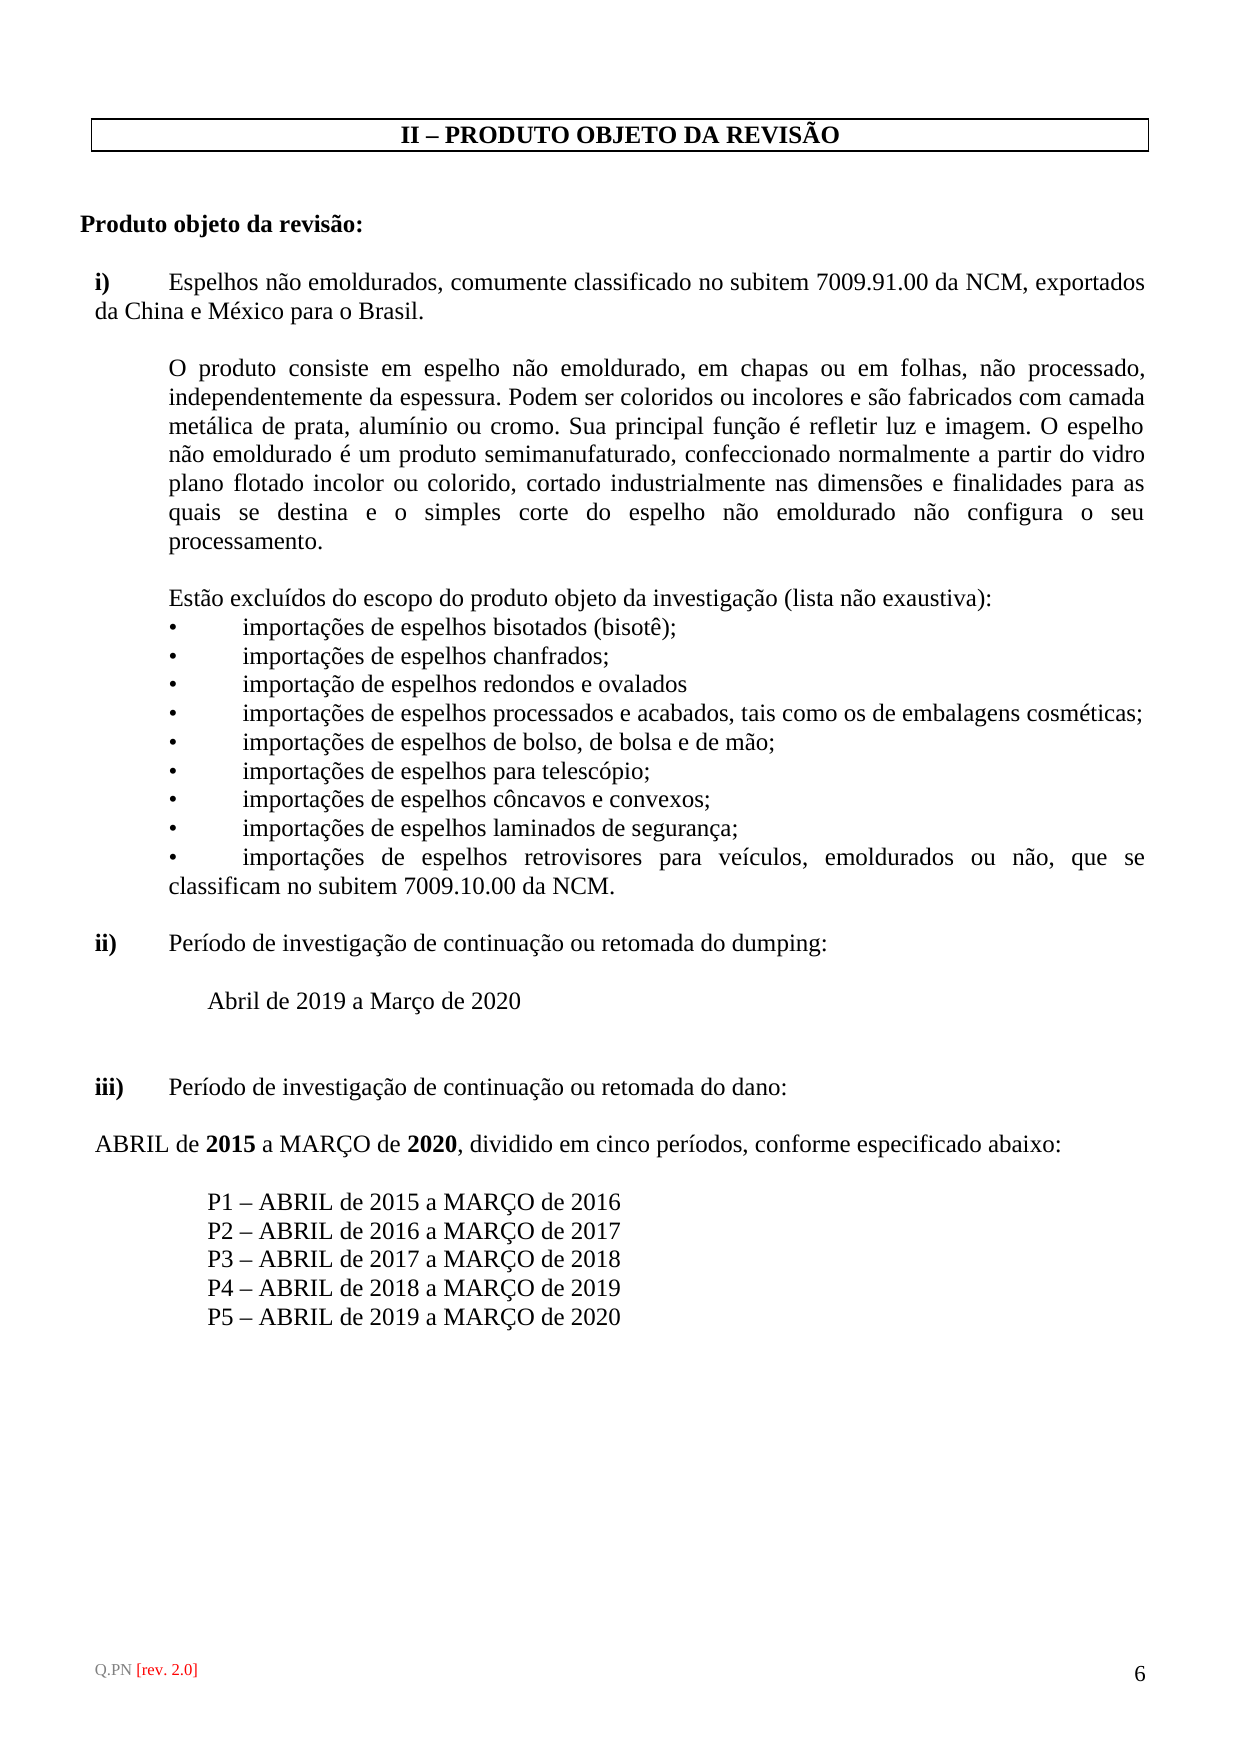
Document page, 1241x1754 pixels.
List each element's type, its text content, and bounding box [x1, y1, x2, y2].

text • importações de espelhos côncavos e convexos; [168, 784, 1146, 813]
text • importações de espelhos bisotados (bisotê); [168, 612, 1146, 641]
text P5 – ABRIL de 2019 a MARÇO de 2020 [207, 1302, 1146, 1331]
text • importações de espelhos processados e acabados, tais como os de embalagens cosméticas; [168, 698, 1146, 727]
text ABRIL de 2015 a MARÇO de 2020, dividido em cinco períodos, conforme especificado abaixo: [94, 1129, 1146, 1158]
text P2 – ABRIL de 2016 a MARÇO de 2017 [207, 1216, 1146, 1244]
text Abril de 2019 a Março de 2020 [207, 986, 1146, 1014]
text • importações de espelhos de bolso, de bolsa e de mão; [168, 727, 1146, 756]
text O produto consiste em espelho não emoldurado, em chapas ou em folhas, não processado, independentemente da espessura. Podem ser coloridos ou incolores e são fabricados com camada metálica de prata, alumínio ou cromo. Sua principal função é refletir luz e imagem. O espelho não emoldurado é um produto semimanufaturado, confeccionado normalmente a partir do vidro plano flotado incolor ou colorido, cortado industrialmente nas dimensões e finalidades para as quais se destina e o simples corte do espelho não emoldurado não configura o seu processamento. [168, 353, 1146, 554]
text i) Espelhos não emoldurados, comumente classificado no subitem 7009.91.00 da NCM, exportados da China e México para o Brasil. [94, 267, 1146, 324]
text P4 – ABRIL de 2018 a MARÇO de 2019 [207, 1273, 1146, 1302]
text • importações de espelhos retrovisores para veículos, emoldurados ou não, que se classificam no subitem 7009.10.00 da NCM. [168, 842, 1146, 899]
text • importação de espelhos redondos e ovalados [168, 669, 1146, 698]
text Estão excluídos do escopo do produto objeto da investigação (lista não exaustiva): [168, 583, 1146, 612]
text • importações de espelhos laminados de segurança; [168, 813, 1146, 842]
text P1 – ABRIL de 2015 a MARÇO de 2016 [207, 1187, 1146, 1216]
text • importações de espelhos para telescópio; [168, 756, 1146, 784]
text ii) Período de investigação de continuação ou retomada do dumping: [94, 928, 1146, 957]
text iii) Período de investigação de continuação ou retomada do dano: [94, 1072, 1146, 1101]
text Produto objeto da revisão: [80, 209, 1166, 238]
text P3 – ABRIL de 2017 a MARÇO de 2018 [207, 1244, 1146, 1273]
text • importações de espelhos chanfrados; [168, 641, 1146, 669]
subtitle II – PRODUTO OBJETO DA REVISÃO [92, 120, 1148, 150]
